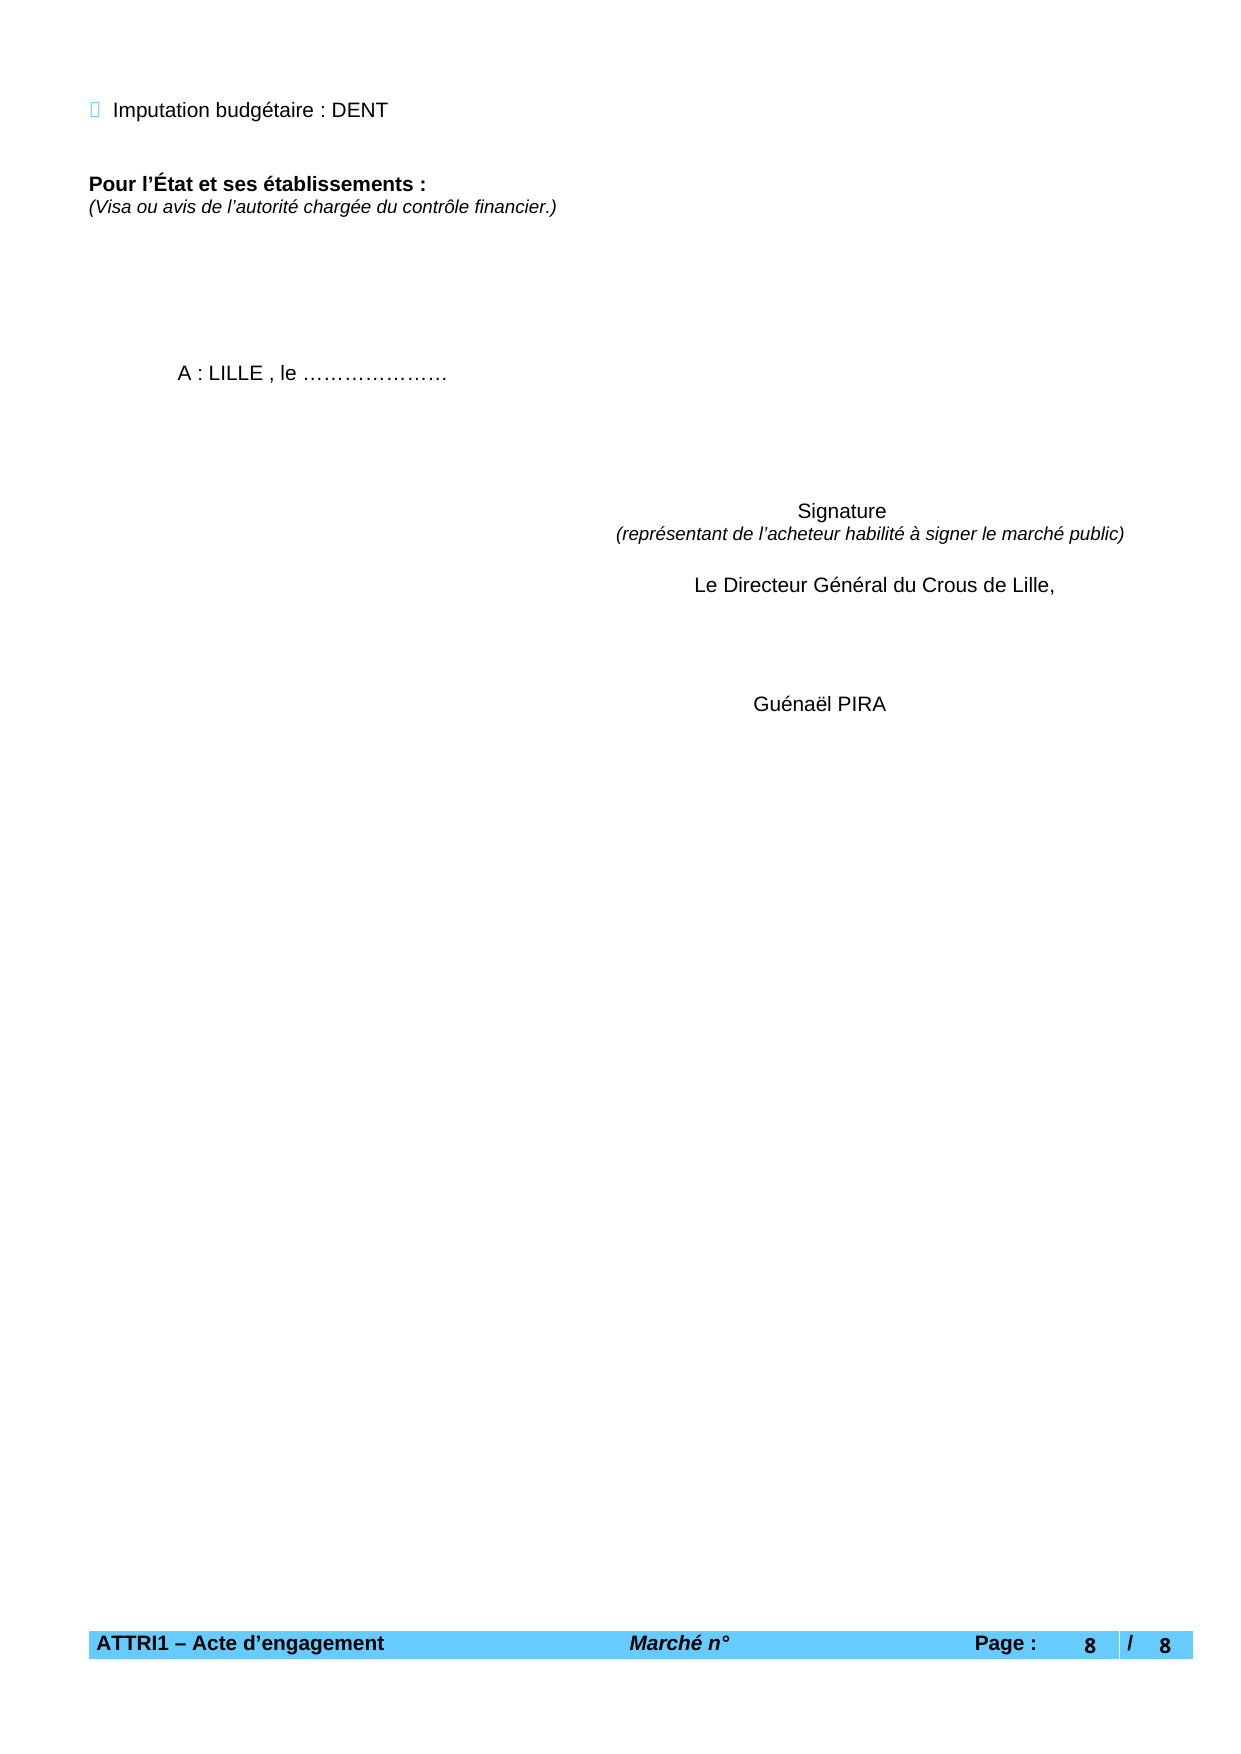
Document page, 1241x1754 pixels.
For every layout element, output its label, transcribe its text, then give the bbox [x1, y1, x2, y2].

text (représentant de l’acheteur habilité à signer le marché public) [591, 522, 1152, 544]
text Guénaël PIRA [148, 692, 1152, 716]
text Le Directeur Général du Crous de Lille, [89, 572, 1152, 596]
text  Imputation budgétaire : DENT [89, 95, 1152, 124]
text (Visa ou avis de l’autorité chargée du contrôle financier.) [89, 196, 1152, 217]
text Signature [797, 498, 1152, 522]
text Pour l’État et ses établissements : [89, 172, 1152, 196]
text A : LILLE , le ………………… [89, 361, 1152, 385]
